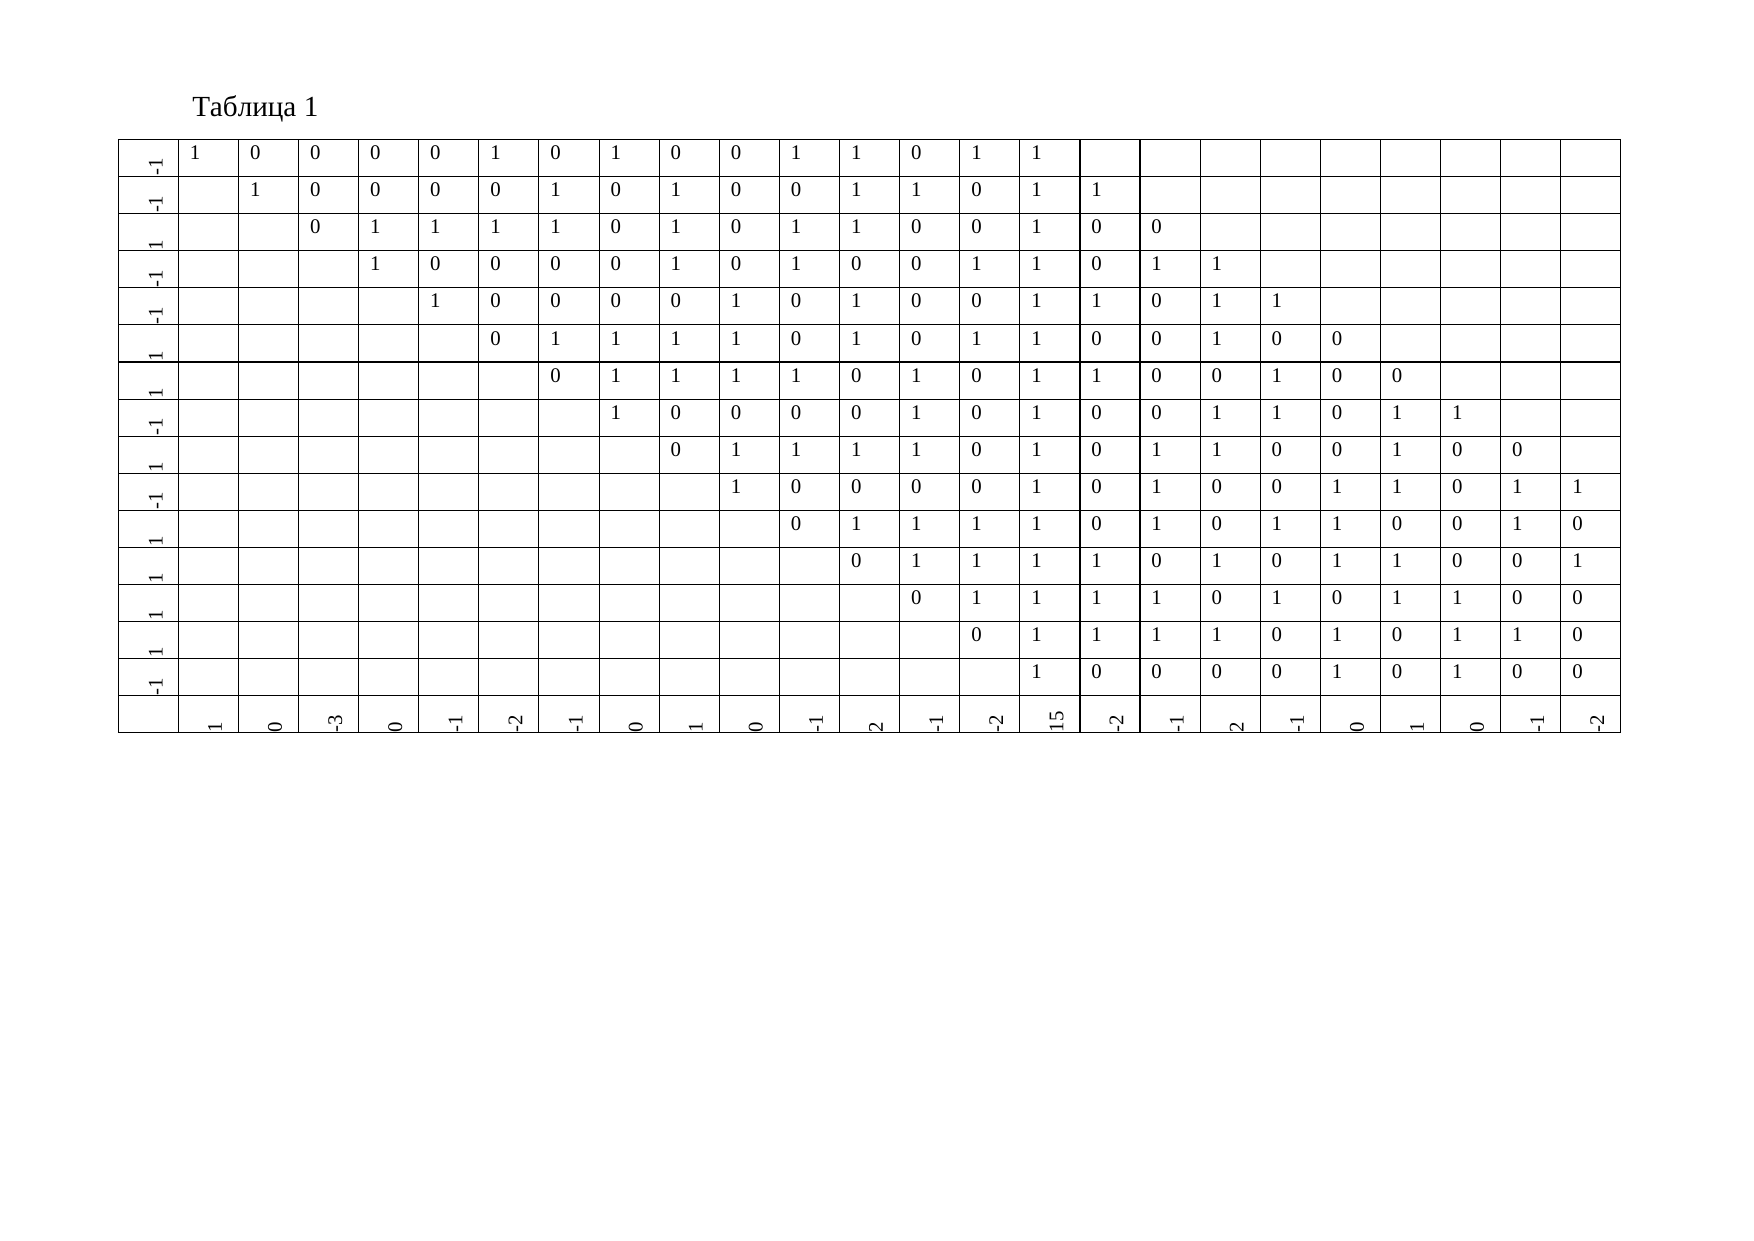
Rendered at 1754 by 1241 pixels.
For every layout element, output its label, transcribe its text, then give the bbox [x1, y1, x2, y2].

table_cell 1 [1020, 288, 1079, 324]
table_cell 0 [840, 363, 899, 398]
table_cell 0 [1381, 659, 1440, 695]
table_cell [1501, 177, 1560, 213]
table_cell [1501, 400, 1560, 436]
table_cell 0 [1501, 659, 1560, 695]
table_cell [359, 474, 418, 510]
table_cell [1261, 177, 1320, 213]
table_cell [299, 251, 358, 287]
table_cell 1 [660, 214, 719, 250]
table_cell 1 [539, 177, 599, 213]
table_cell 1 [1381, 400, 1440, 436]
table_cell [179, 251, 238, 287]
table_cell -1 [1141, 696, 1200, 732]
table_cell 0 [960, 177, 1019, 213]
table_cell 1 [720, 437, 779, 473]
table_cell 0 [1261, 325, 1320, 361]
table_cell [239, 659, 298, 695]
table_cell 0 [1321, 325, 1380, 361]
table_cell 1 [1441, 585, 1500, 621]
table_cell [179, 214, 238, 250]
table_cell 1 [1321, 622, 1380, 658]
table_cell 1 [1020, 659, 1079, 695]
table_cell [479, 511, 538, 547]
table_cell -1 [539, 696, 599, 732]
table_cell 1 [359, 214, 418, 250]
table_header [1501, 140, 1560, 176]
table_cell 1 [1381, 474, 1440, 510]
table_cell [419, 325, 478, 361]
table_cell 1 [1081, 585, 1139, 621]
table_cell 0 [359, 696, 418, 732]
table_cell [479, 585, 538, 621]
table_cell 1 [479, 214, 538, 250]
table_cell 1 [419, 214, 478, 250]
table_cell 1 [1561, 474, 1620, 510]
text Таблица 1 [118, 89, 1636, 122]
table_cell 0 [780, 511, 839, 547]
table_cell 1 [660, 251, 719, 287]
table_cell 1 [840, 214, 899, 250]
table_cell 0 [900, 214, 959, 250]
table_cell [299, 474, 358, 510]
table_cell 1 [1381, 585, 1440, 621]
table_header 0 [419, 140, 478, 176]
table_cell 0 [1081, 214, 1139, 250]
table_cell -1 [419, 696, 478, 732]
table_cell 0 [1321, 400, 1380, 436]
table_cell [1201, 177, 1260, 213]
table_header 0 [359, 140, 418, 176]
table_cell [600, 622, 659, 658]
table_cell [479, 659, 538, 695]
table_cell [1561, 325, 1620, 361]
table_cell 1 [1081, 177, 1139, 213]
table_cell 0 [479, 325, 538, 361]
table_cell 1 [1501, 622, 1560, 658]
table_cell 1 [780, 363, 839, 398]
table_cell [1321, 214, 1380, 250]
table_cell [960, 659, 1019, 695]
table_cell 0 [720, 696, 779, 732]
table_cell [1561, 288, 1620, 324]
table_cell [299, 363, 358, 398]
table_cell 1 [1020, 474, 1079, 510]
table_cell [419, 363, 478, 398]
table_cell 1 [900, 511, 959, 547]
table_cell 1 [1321, 511, 1380, 547]
table_cell [479, 622, 538, 658]
table_cell 1 [900, 437, 959, 473]
table_cell [1261, 251, 1320, 287]
table_cell 0 [600, 251, 659, 287]
table_cell 1 [600, 363, 659, 398]
table_cell 1 [1020, 548, 1079, 584]
table_cell -1 [119, 177, 178, 213]
table_cell -2 [1561, 696, 1620, 732]
table_cell 1 [539, 214, 599, 250]
table_cell [720, 585, 779, 621]
table_cell 0 [900, 585, 959, 621]
table_cell 0 [1081, 511, 1139, 547]
table_cell [359, 288, 418, 324]
table_cell 1 [1081, 548, 1139, 584]
table_cell [1561, 177, 1620, 213]
table_cell 1 [720, 325, 779, 361]
table_cell 0 [720, 214, 779, 250]
table_cell 1 [840, 177, 899, 213]
table_cell 0 [900, 251, 959, 287]
table_cell 1 [1501, 511, 1560, 547]
table_cell 0 [840, 251, 899, 287]
table_cell [1141, 177, 1200, 213]
table_cell 0 [539, 363, 599, 398]
table_cell 0 [1261, 437, 1320, 473]
table_cell 1 [900, 548, 959, 584]
table_cell 1 [1141, 251, 1200, 287]
table_cell [359, 548, 418, 584]
table_cell -1 [119, 251, 178, 287]
table_cell [479, 548, 538, 584]
table_cell 0 [660, 437, 719, 473]
table_cell 1 [1261, 288, 1320, 324]
table_cell 0 [780, 400, 839, 436]
table_cell 15 [1020, 696, 1079, 732]
table_cell [239, 214, 298, 250]
table_cell 1 [1020, 622, 1079, 658]
table_cell [600, 659, 659, 695]
table_cell 1 [539, 325, 599, 361]
table_cell 0 [1561, 659, 1620, 695]
table_cell [539, 474, 599, 510]
table_cell 1 [1141, 585, 1200, 621]
table_header 1 [179, 140, 238, 176]
table_cell 1 [900, 400, 959, 436]
table_cell [840, 585, 899, 621]
table_cell [179, 437, 238, 473]
table_cell [359, 363, 418, 398]
table_cell 0 [780, 474, 839, 510]
table_cell [600, 437, 659, 473]
table_cell 2 [1201, 696, 1260, 732]
table_cell [600, 474, 659, 510]
table_cell 0 [1201, 659, 1260, 695]
table_cell [539, 622, 599, 658]
table_cell 0 [1261, 474, 1320, 510]
table_cell [179, 622, 238, 658]
table_cell 0 [1321, 696, 1380, 732]
table_cell [419, 511, 478, 547]
table_cell 0 [1261, 622, 1320, 658]
table_cell -1 [1261, 696, 1320, 732]
table_cell 1 [1081, 288, 1139, 324]
table_cell 0 [1561, 622, 1620, 658]
table_cell [539, 511, 599, 547]
table_cell [780, 622, 839, 658]
table_header [1381, 140, 1440, 176]
table_header 1 [960, 140, 1019, 176]
table_cell [1381, 177, 1440, 213]
table_cell 0 [960, 437, 1019, 473]
table_cell 0 [600, 177, 659, 213]
table_cell 1 [1261, 511, 1320, 547]
table_cell [539, 659, 599, 695]
table_cell -1 [1501, 696, 1560, 732]
table_cell 1 [119, 214, 178, 250]
table_cell [539, 585, 599, 621]
table_cell 1 [840, 437, 899, 473]
table_cell 0 [1201, 474, 1260, 510]
table_cell [239, 325, 298, 361]
table_cell 0 [600, 696, 659, 732]
table_cell [239, 474, 298, 510]
table_cell -1 [119, 659, 178, 695]
table_cell -1 [119, 400, 178, 436]
table_cell [1501, 325, 1560, 361]
table_cell 0 [1141, 325, 1200, 361]
table_cell 1 [119, 585, 178, 621]
table_cell 0 [1501, 585, 1560, 621]
table_cell [239, 400, 298, 436]
table_cell [419, 622, 478, 658]
table_cell [419, 585, 478, 621]
table_cell [299, 400, 358, 436]
table_cell 1 [840, 325, 899, 361]
table_cell [600, 511, 659, 547]
table_cell 0 [1381, 622, 1440, 658]
table_cell 0 [1441, 696, 1500, 732]
table_cell [299, 548, 358, 584]
table_header 0 [660, 140, 719, 176]
table_cell [1501, 214, 1560, 250]
table_cell [1381, 325, 1440, 361]
table_header [1201, 140, 1260, 176]
table_cell 1 [119, 622, 178, 658]
table_cell 0 [239, 696, 298, 732]
table_cell 1 [1201, 288, 1260, 324]
table_cell 0 [780, 325, 839, 361]
table_cell 0 [720, 251, 779, 287]
table_cell 0 [960, 622, 1019, 658]
table_header [1141, 140, 1200, 176]
table_cell 0 [660, 288, 719, 324]
table_cell [1441, 288, 1500, 324]
table_cell [419, 400, 478, 436]
table_cell [780, 548, 839, 584]
table_cell 0 [720, 400, 779, 436]
table_cell [600, 548, 659, 584]
table_cell [239, 437, 298, 473]
table_cell 1 [780, 251, 839, 287]
table_cell 1 [720, 288, 779, 324]
table_cell 1 [1020, 511, 1079, 547]
table_cell [419, 659, 478, 695]
table_cell 0 [960, 363, 1019, 398]
table_cell 0 [1561, 585, 1620, 621]
table_cell 1 [1321, 548, 1380, 584]
table_cell [239, 251, 298, 287]
table_cell 0 [900, 474, 959, 510]
table_cell 0 [1321, 437, 1380, 473]
table_cell 1 [359, 251, 418, 287]
table_cell 1 [1020, 325, 1079, 361]
table_cell [119, 696, 178, 732]
table_cell 1 [660, 696, 719, 732]
table_cell 0 [1321, 363, 1380, 398]
table_cell 1 [1020, 177, 1079, 213]
table_cell [1501, 251, 1560, 287]
table_cell 0 [1201, 585, 1260, 621]
table_cell [660, 474, 719, 510]
table_cell 0 [539, 288, 599, 324]
table_cell 1 [119, 548, 178, 584]
table_cell 0 [1561, 511, 1620, 547]
table_header 0 [900, 140, 959, 176]
table_cell [1381, 251, 1440, 287]
table_cell [239, 363, 298, 398]
table_cell 0 [359, 177, 418, 213]
table_cell [720, 511, 779, 547]
table_cell 1 [1020, 437, 1079, 473]
table_cell [660, 585, 719, 621]
table_cell 0 [1141, 288, 1200, 324]
table_cell [239, 511, 298, 547]
table_cell [1561, 363, 1620, 398]
table_cell -2 [479, 696, 538, 732]
table_cell [1561, 214, 1620, 250]
table_cell 1 [1141, 437, 1200, 473]
table_cell 0 [1141, 659, 1200, 695]
table_cell [1561, 251, 1620, 287]
table_cell 0 [1081, 325, 1139, 361]
table_cell 0 [1141, 548, 1200, 584]
table_cell [660, 511, 719, 547]
table_header 0 [720, 140, 779, 176]
table_cell [299, 288, 358, 324]
table_cell 0 [1441, 548, 1500, 584]
table_cell 0 [840, 474, 899, 510]
table_cell 0 [1381, 511, 1440, 547]
table_cell 0 [660, 400, 719, 436]
table_cell 1 [960, 585, 1019, 621]
table_header [1561, 140, 1620, 176]
table_header 0 [299, 140, 358, 176]
table_cell 1 [1261, 363, 1320, 398]
table_cell [179, 325, 238, 361]
table_cell 0 [1321, 585, 1380, 621]
table_cell 0 [600, 214, 659, 250]
table_cell 0 [419, 251, 478, 287]
table_cell 1 [119, 511, 178, 547]
table_cell 1 [1321, 659, 1380, 695]
table_cell 1 [1261, 585, 1320, 621]
table_cell 1 [720, 363, 779, 398]
table_cell [1561, 437, 1620, 473]
table_cell 1 [119, 325, 178, 361]
table_cell 1 [1201, 325, 1260, 361]
table_header 1 [1020, 140, 1079, 176]
table_cell 0 [299, 214, 358, 250]
table_cell 1 [1141, 511, 1200, 547]
table_cell [179, 548, 238, 584]
table_cell [179, 288, 238, 324]
table_cell [720, 548, 779, 584]
table_cell [299, 325, 358, 361]
table_cell [1561, 400, 1620, 436]
table_cell -3 [299, 696, 358, 732]
table_cell [1441, 325, 1500, 361]
table_cell 2 [840, 696, 899, 732]
table_cell 1 [1201, 622, 1260, 658]
table_cell 1 [1321, 474, 1380, 510]
table_cell [239, 288, 298, 324]
table_cell 0 [1261, 659, 1320, 695]
table_cell 1 [1381, 696, 1440, 732]
table_cell 1 [660, 363, 719, 398]
table_cell [419, 474, 478, 510]
table_cell [660, 659, 719, 695]
table_cell 1 [179, 696, 238, 732]
table_cell [299, 511, 358, 547]
table_cell 0 [1261, 548, 1320, 584]
table_cell 1 [119, 363, 178, 398]
table_cell [479, 363, 538, 398]
table_cell [359, 325, 418, 361]
table_cell -2 [960, 696, 1019, 732]
table_cell [179, 511, 238, 547]
table_cell 0 [1141, 363, 1200, 398]
table_cell [1201, 214, 1260, 250]
table_cell 1 [1201, 437, 1260, 473]
table_cell [479, 474, 538, 510]
table_cell [539, 437, 599, 473]
table_cell 1 [960, 325, 1019, 361]
table_cell 0 [479, 251, 538, 287]
table_cell [359, 511, 418, 547]
table_cell 1 [1381, 548, 1440, 584]
table_cell [299, 622, 358, 658]
table_cell [1441, 214, 1500, 250]
table_cell 1 [900, 363, 959, 398]
table_cell [1321, 288, 1380, 324]
table_cell 1 [1020, 400, 1079, 436]
table_cell [239, 548, 298, 584]
table_cell 1 [660, 325, 719, 361]
table_cell [299, 437, 358, 473]
table_cell 1 [1561, 548, 1620, 584]
table_cell 1 [1201, 400, 1260, 436]
table_cell 1 [1441, 659, 1500, 695]
table_cell 1 [1141, 622, 1200, 658]
table_cell [720, 622, 779, 658]
table_cell [900, 659, 959, 695]
table_cell 1 [960, 548, 1019, 584]
table_cell 0 [1081, 659, 1139, 695]
table_cell [600, 585, 659, 621]
table_header 1 [840, 140, 899, 176]
table_cell 0 [539, 251, 599, 287]
table_cell 1 [1381, 437, 1440, 473]
table_cell 1 [419, 288, 478, 324]
table_cell 1 [1441, 622, 1500, 658]
table_header [1081, 140, 1139, 176]
table_cell 1 [1501, 474, 1560, 510]
table_cell [239, 585, 298, 621]
table_cell 0 [299, 177, 358, 213]
table_header [1261, 140, 1320, 176]
table_cell 0 [900, 288, 959, 324]
table_cell 0 [479, 288, 538, 324]
table_cell 0 [1201, 363, 1260, 398]
table_cell 0 [1441, 437, 1500, 473]
table_cell [1501, 363, 1560, 398]
table_cell 1 [600, 400, 659, 436]
table_header [1441, 140, 1500, 176]
table_cell [1501, 288, 1560, 324]
table_cell [1441, 177, 1500, 213]
table_cell [539, 548, 599, 584]
table_cell 1 [960, 511, 1019, 547]
table_cell [1321, 251, 1380, 287]
table_cell [900, 622, 959, 658]
table_cell 0 [900, 325, 959, 361]
table_cell 1 [239, 177, 298, 213]
table_cell [1381, 288, 1440, 324]
table_cell 1 [840, 511, 899, 547]
table_cell 1 [1201, 251, 1260, 287]
table_header -1 [119, 140, 178, 176]
table_cell 1 [960, 251, 1019, 287]
table_cell [840, 622, 899, 658]
table_cell 0 [1141, 400, 1200, 436]
table_header [1321, 140, 1380, 176]
table_cell 0 [960, 214, 1019, 250]
table_cell -1 [119, 474, 178, 510]
table_cell 1 [660, 177, 719, 213]
table_cell [179, 177, 238, 213]
table_cell [419, 437, 478, 473]
table_cell [780, 585, 839, 621]
table_cell [359, 585, 418, 621]
table_cell 1 [840, 288, 899, 324]
table_cell 0 [1441, 511, 1500, 547]
table_header 0 [539, 140, 599, 176]
table_cell 0 [1081, 474, 1139, 510]
table_cell 1 [1081, 622, 1139, 658]
table_cell 1 [1020, 214, 1079, 250]
table_cell [479, 437, 538, 473]
table_header 1 [780, 140, 839, 176]
table_cell [179, 400, 238, 436]
table_cell [479, 400, 538, 436]
table_cell -2 [1081, 696, 1139, 732]
table_cell 0 [1501, 548, 1560, 584]
table_cell [1381, 214, 1440, 250]
table_cell [359, 400, 418, 436]
table_cell -1 [780, 696, 839, 732]
table_cell 0 [960, 288, 1019, 324]
table_cell [419, 548, 478, 584]
table_cell [660, 622, 719, 658]
table_cell 0 [419, 177, 478, 213]
table_cell [660, 548, 719, 584]
table_cell [179, 474, 238, 510]
table_cell 0 [780, 288, 839, 324]
table_cell 0 [1441, 474, 1500, 510]
table_cell 1 [1081, 363, 1139, 398]
table_cell 0 [720, 177, 779, 213]
table_cell -1 [119, 288, 178, 324]
table_cell [179, 659, 238, 695]
table_cell 1 [1020, 363, 1079, 398]
table_cell 1 [1020, 585, 1079, 621]
table_cell 0 [1081, 400, 1139, 436]
table_cell [840, 659, 899, 695]
table_cell 1 [119, 437, 178, 473]
table_header 0 [239, 140, 298, 176]
table_cell 1 [1441, 400, 1500, 436]
table_cell 0 [1501, 437, 1560, 473]
table_cell [299, 659, 358, 695]
table_cell [179, 363, 238, 398]
table_cell 0 [1141, 214, 1200, 250]
table_cell 0 [840, 548, 899, 584]
table_cell [720, 659, 779, 695]
table_cell [1441, 251, 1500, 287]
table_cell 0 [479, 177, 538, 213]
table_cell -1 [900, 696, 959, 732]
table_cell 0 [1081, 437, 1139, 473]
table_cell [1261, 214, 1320, 250]
table_header 1 [600, 140, 659, 176]
table_cell 1 [1261, 400, 1320, 436]
table_cell 0 [1201, 511, 1260, 547]
table_cell [359, 437, 418, 473]
table_cell [179, 585, 238, 621]
table_cell 1 [1201, 548, 1260, 584]
table_cell 0 [960, 474, 1019, 510]
table_cell [1441, 363, 1500, 398]
table_cell 0 [840, 400, 899, 436]
table_header 1 [479, 140, 538, 176]
table_cell 1 [900, 177, 959, 213]
table_cell 0 [780, 177, 839, 213]
table_cell 0 [960, 400, 1019, 436]
table_cell 1 [780, 214, 839, 250]
table_cell 1 [1141, 474, 1200, 510]
table_cell 0 [600, 288, 659, 324]
table_cell [359, 659, 418, 695]
table_cell [239, 622, 298, 658]
table_cell 1 [600, 325, 659, 361]
table_cell [299, 585, 358, 621]
table_cell 1 [780, 437, 839, 473]
table_cell [1321, 177, 1380, 213]
table_cell [359, 622, 418, 658]
table_cell [539, 400, 599, 436]
table_cell 1 [720, 474, 779, 510]
table_cell 0 [1081, 251, 1139, 287]
table_cell 0 [1381, 363, 1440, 398]
table_cell [780, 659, 839, 695]
table_cell 1 [1020, 251, 1079, 287]
